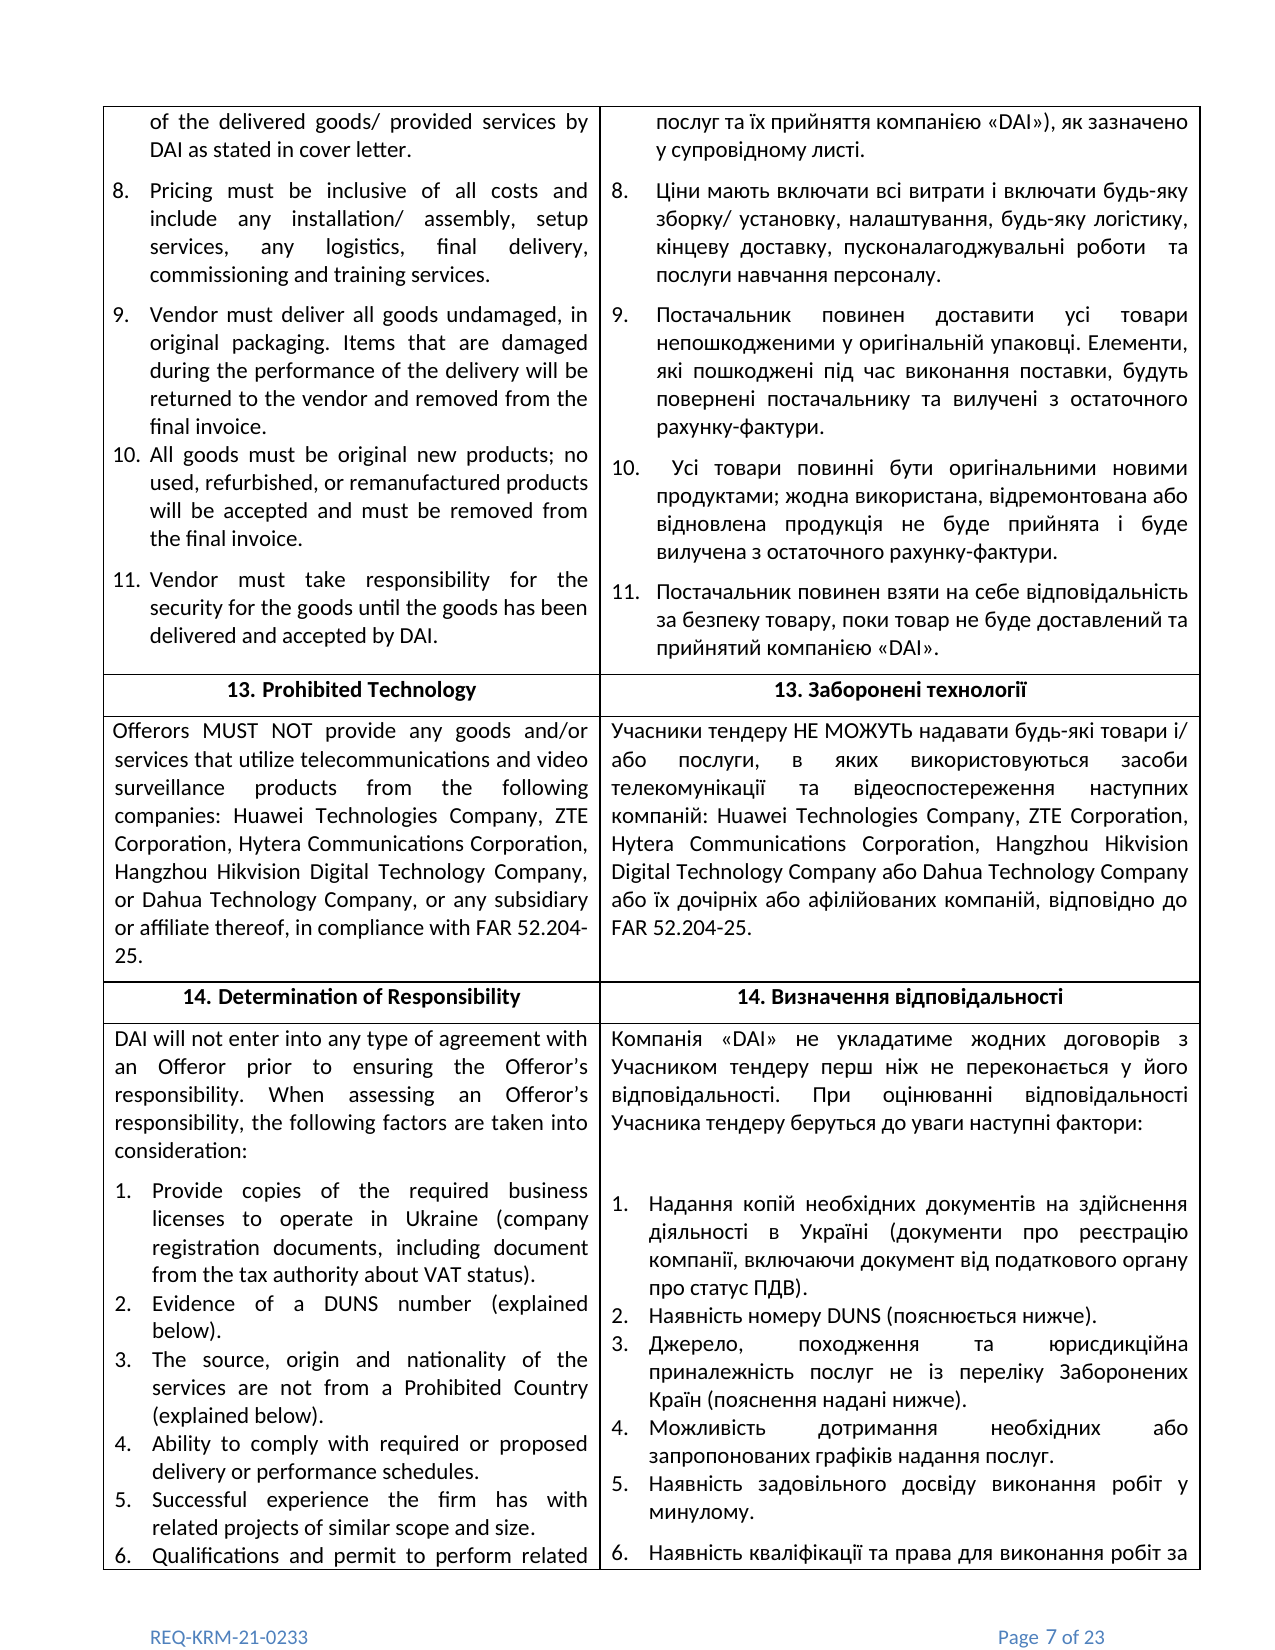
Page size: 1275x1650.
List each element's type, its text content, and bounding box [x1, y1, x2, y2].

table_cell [104, 1024, 599, 1569]
table_cell Offerors MUST NOT provide any goods and/or services that utilize telecommunications and video surveillance products from the following companies: Huawei Technologies Company, ZTE Corporation, Hytera Communications Corporation, Hangzhou Hikvision Digital Technology Company, or Dahua Technology Company, or any subsidiary or affiliate thereof, in compliance with FAR 52.204-25. [104, 717, 599, 981]
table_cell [104, 107, 599, 674]
table_cell 13. Заборонені технології [601, 675, 1199, 716]
table_cell Учасники тендеру НЕ МОЖУТЬ надавати будь-які товари і/ або послуги, в яких використовуються засоби телекомунікації та відеоспостереження наступних компаній: Huawei Technologies Company, ZTE Corporation, Hytera Communications Corporation, Hangzhou Hikvision Digital Technology Company або Dahua Technology Company або їх дочірніх або афілійованих компаній, відповідно до FAR 52.204-25. [601, 717, 1199, 981]
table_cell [601, 1024, 1199, 1569]
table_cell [601, 107, 1199, 674]
table_cell 14. Визначення відповідальності [601, 983, 1199, 1023]
table_cell Prohibited Technology [104, 675, 599, 716]
table_cell Determination of Responsibility [104, 983, 599, 1023]
